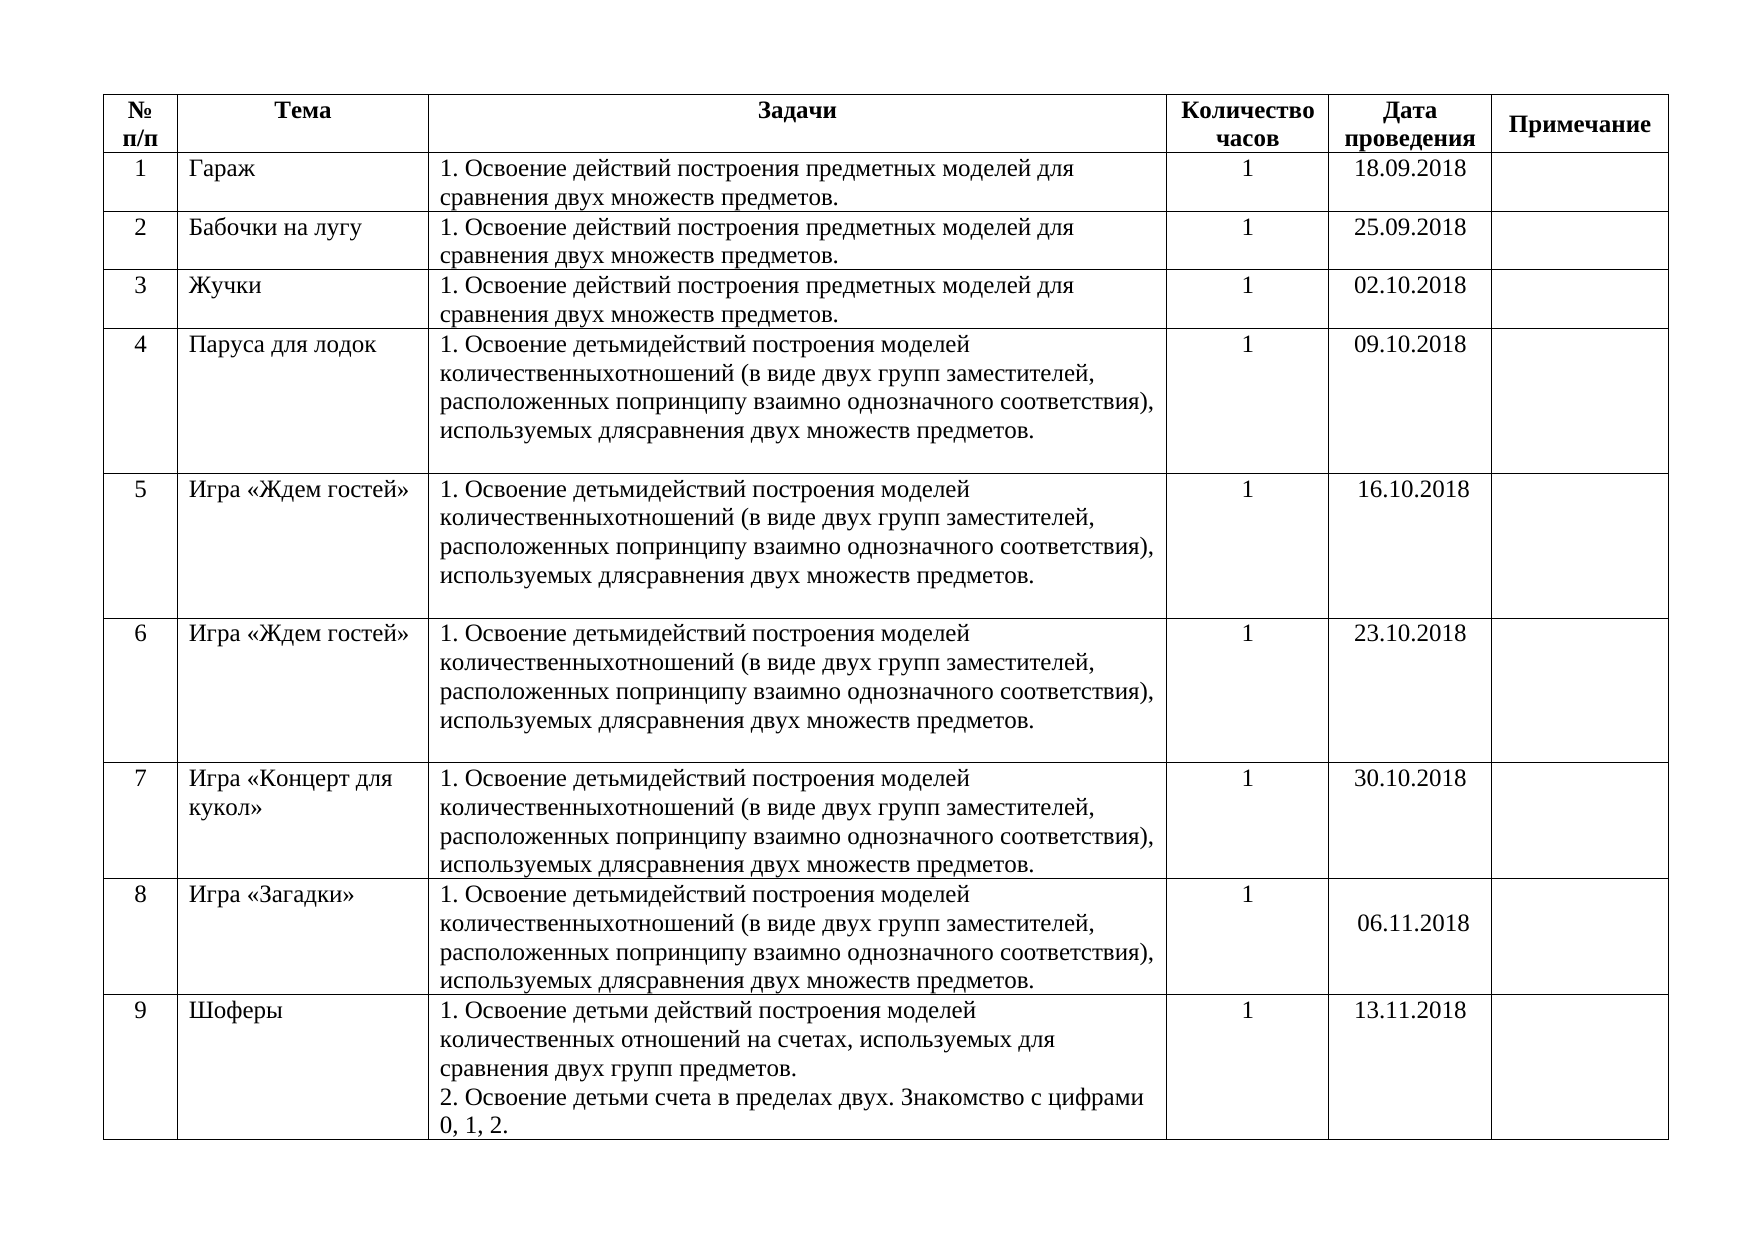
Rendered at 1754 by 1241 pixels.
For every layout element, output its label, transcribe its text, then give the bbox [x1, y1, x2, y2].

table_cell [1492, 212, 1668, 269]
table_cell 1 [1167, 474, 1328, 617]
table_cell 09.10.2018 [1329, 329, 1491, 473]
table_cell [1492, 270, 1668, 328]
table_cell 7 [104, 763, 177, 878]
table_cell Бабочки на лугу [178, 212, 428, 269]
table_cell [1492, 619, 1668, 762]
table_cell 1 [1167, 879, 1328, 994]
table_cell Жучки [178, 270, 428, 328]
table_cell [1492, 879, 1668, 994]
table_cell 8 [104, 879, 177, 994]
table_cell 1 [1167, 212, 1328, 269]
table_cell 1 [1167, 995, 1328, 1139]
table_cell Паруса для лодок [178, 329, 428, 473]
table_cell Гараж [178, 153, 428, 211]
table_header Примечание [1492, 95, 1668, 152]
table_cell 9 [104, 995, 177, 1139]
table_cell 1 [1167, 270, 1328, 328]
table_cell 1. Освоение детьмидействий построения моделей количественныхотношений (в виде двух групп заместителей, расположенных попринципу взаимно однозначного соответствия), используемых длясравнения двух множеств предметов. [429, 329, 1166, 473]
table_cell 18.09.2018 [1329, 153, 1491, 211]
table_cell 1. Освоение действий построения предметных моделей для сравнения двух множеств предметов. [429, 212, 1166, 269]
table_cell [1492, 763, 1668, 878]
table_header Дата проведения [1329, 95, 1491, 152]
table_cell 1 [1167, 329, 1328, 473]
table_cell 1. Освоение действий построения предметных моделей для сравнения двух множеств предметов. [429, 270, 1166, 328]
table_cell 1. Освоение детьмидействий построения моделей количественныхотношений (в виде двух групп заместителей, расположенных попринципу взаимно однозначного соответствия), используемых длясравнения двух множеств предметов. [429, 763, 1166, 878]
table_cell 06.11.2018 [1329, 879, 1491, 994]
table_cell 1. Освоение действий построения предметных моделей для сравнения двух множеств предметов. [429, 153, 1166, 211]
table_cell Игра «Загадки» [178, 879, 428, 994]
table_cell [1492, 995, 1668, 1139]
table_cell Игра «Ждем гостей» [178, 474, 428, 617]
table_cell 16.10.2018 [1329, 474, 1491, 617]
table_cell 23.10.2018 [1329, 619, 1491, 762]
table_cell 1 [1167, 619, 1328, 762]
table_header Тема [178, 95, 428, 152]
table_cell 30.10.2018 [1329, 763, 1491, 878]
table_cell 25.09.2018 [1329, 212, 1491, 269]
table_cell 13.11.2018 [1329, 995, 1491, 1139]
table_cell 1. Освоение детьми действий построения моделей количественных отношений на счетах, используемых для сравнения двух групп предметов. 2. Освоение детьми счета в пределах двух. Знакомство с цифрами 0, 1, 2. [429, 995, 1166, 1139]
table_cell 1 [1167, 763, 1328, 878]
table_header Задачи [429, 95, 1166, 152]
table_cell 2 [104, 212, 177, 269]
table_cell [1492, 153, 1668, 211]
table_cell 1. Освоение детьмидействий построения моделей количественныхотношений (в виде двух групп заместителей, расположенных попринципу взаимно однозначного соответствия), используемых длясравнения двух множеств предметов. [429, 879, 1166, 994]
table_cell 1. Освоение детьмидействий построения моделей количественныхотношений (в виде двух групп заместителей, расположенных попринципу взаимно однозначного соответствия), используемых длясравнения двух множеств предметов. [429, 474, 1166, 617]
table_cell Игра «Концерт для кукол» [178, 763, 428, 878]
table_cell 1 [104, 153, 177, 211]
table_cell 1 [1167, 153, 1328, 211]
table_cell 5 [104, 474, 177, 617]
table_header № п/п [104, 95, 177, 152]
table_header Количество часов [1167, 95, 1328, 152]
table_cell Шоферы [178, 995, 428, 1139]
table_cell [1492, 474, 1668, 617]
table_cell 02.10.2018 [1329, 270, 1491, 328]
table_cell 6 [104, 619, 177, 762]
table_cell 1. Освоение детьмидействий построения моделей количественныхотношений (в виде двух групп заместителей, расположенных попринципу взаимно однозначного соответствия), используемых длясравнения двух множеств предметов. [429, 619, 1166, 762]
table_cell [1492, 329, 1668, 473]
table_cell 3 [104, 270, 177, 328]
table_cell 4 [104, 329, 177, 473]
table_cell Игра «Ждем гостей» [178, 619, 428, 762]
